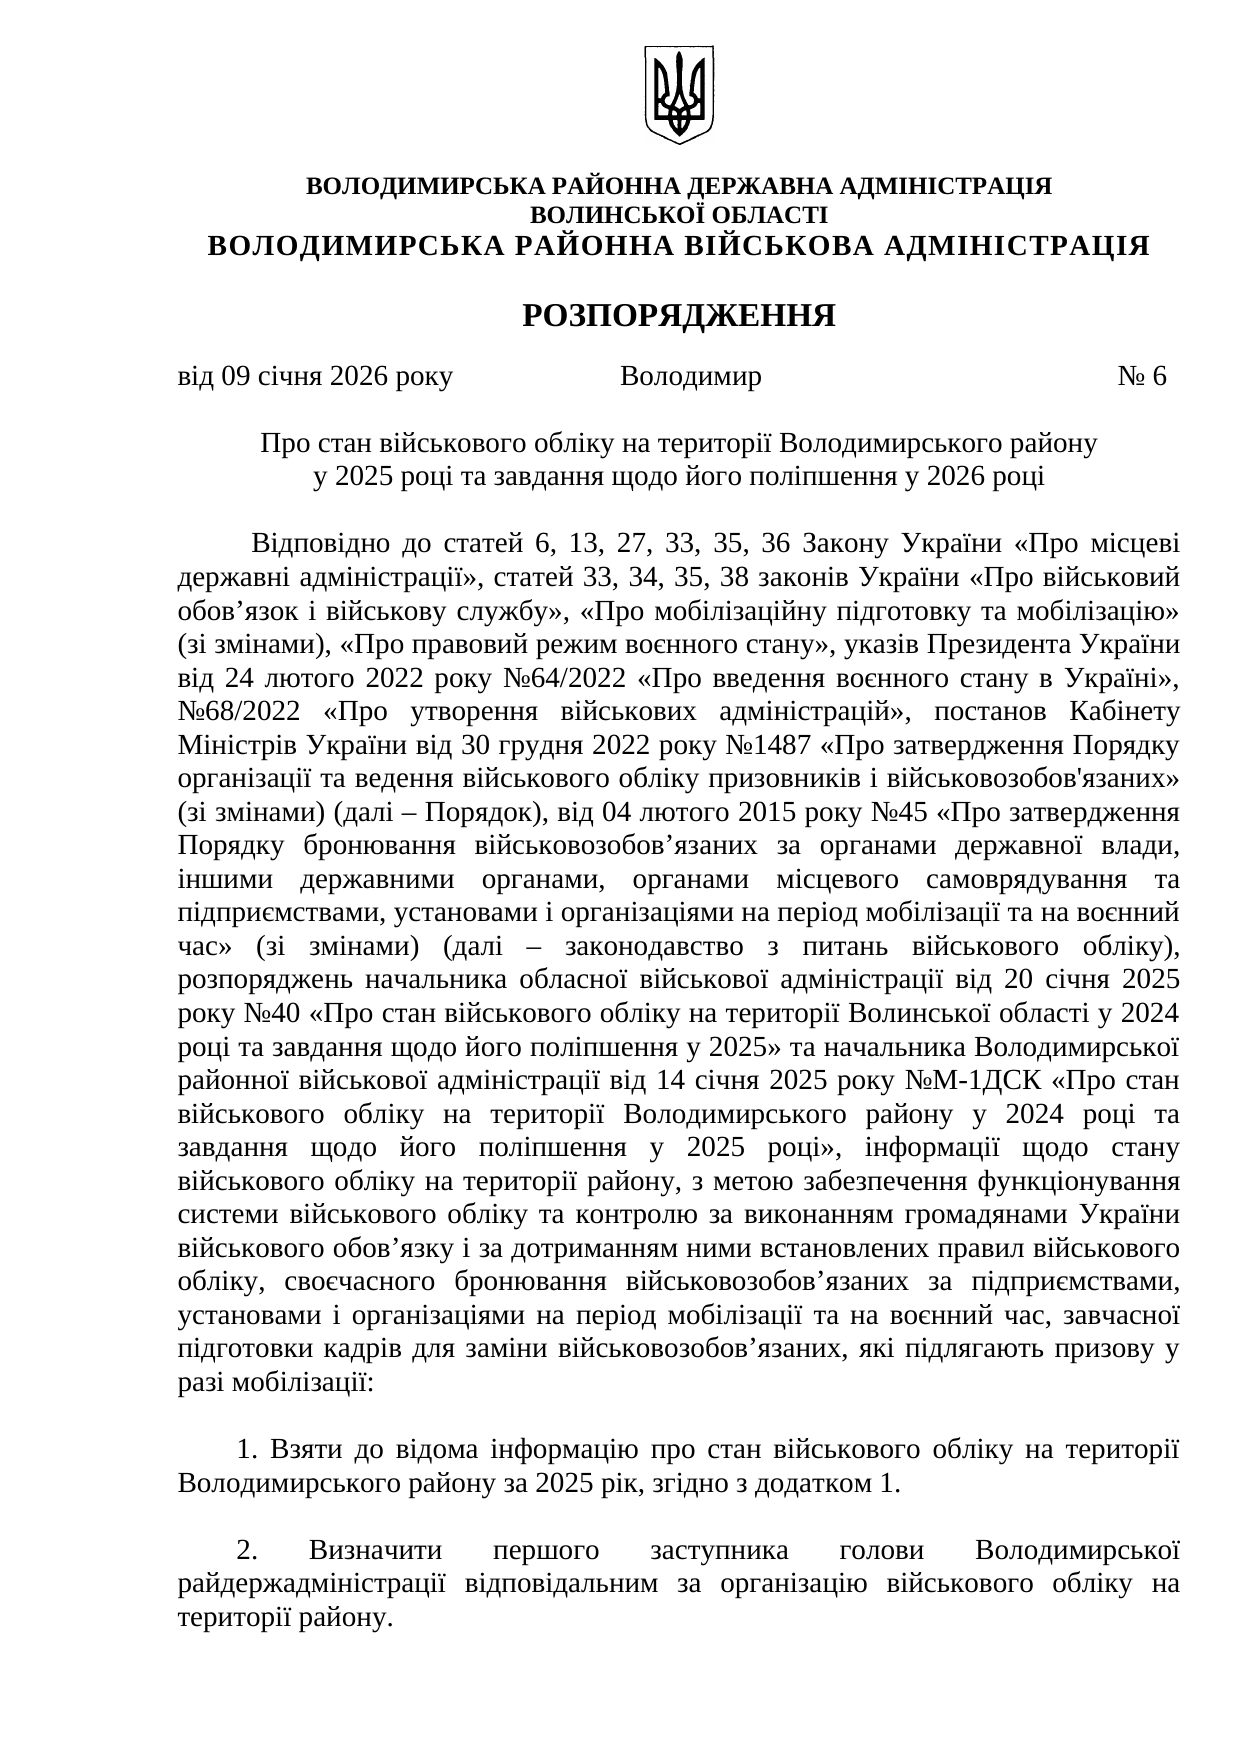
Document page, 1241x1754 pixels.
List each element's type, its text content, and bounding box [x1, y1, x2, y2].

text РОЗПОРЯДЖЕННЯ [177, 296, 1181, 334]
text ВОЛОДИМИРСЬКА РАЙОННА ВІЙСЬКОВА АДМІНІСТРАЦІЯ [177, 228, 1181, 262]
text від 09 січня 2026 року Володимир № 6 [177, 358, 1181, 391]
picture [644, 45, 715, 145]
text Відповідно до статей 6, 13, 27, 33, 35, 36 Закону України «Про місцеві державні адміністрації», статей 33, 34, 35, 38 законів України «Про військовий обов’язок і військову службу», «Про мобілізаційну підготовку та мобілізацію» (зі змінами), «Про правовий режим воєнного стану», указів Президента України від 24 лютого 2022 року №64/2022 «Про введення воєнного стану в Україні», №68/2022 «Про утворення військових адміністрацій», постанов Кабінету Міністрів України від 30 грудня 2022 року №1487 «Про затвердження Порядку організації та ведення військового обліку призовників і військовозобов'язаних» (зі змінами) (далі – Порядок), від 04 лютого 2015 року №45 «Про затвердження Порядку бронювання військовозобов’язаних за органами державної влади, іншими державними органами, органами місцевого самоврядування та підприємствами, установами і організаціями на період мобілізації та на воєнний час» (зі змінами) (далі – законодавство з питань військового обліку), розпоряджень начальника обласної військової адміністрації від 20 січня 2025 року №40 «Про стан військового обліку на території Волинської області у 2024 році та завдання щодо його поліпшення у 2025» та начальника Володимирської районної військової адміністрації від 14 січня 2025 року №М-1ДСК «Про стан військового обліку на території Володимирського району у 2024 році та завдання щодо його поліпшення у 2025 році», інформації щодо стану військового обліку на території району, з метою забезпечення функціонування системи військового обліку та контролю за виконанням громадянами України військового обов’язку i за дотриманням ними встановлених правил військового обліку, своєчасного бронювання військовозобов’язаних за підприємствами, установами i організаціями на період мобілізації та на воєнний час, завчасної підготовки кадрів для заміни військовозобов’язаних, які підлягають призову у разі мобілізації: [177, 526, 1181, 1398]
text у 2025 році та завдання щодо його поліпшення у 2026 році [177, 458, 1181, 492]
subtitle ВОЛОДИМИРСЬКА РАЙОННА ДЕРЖАВНА АДМІНІСТРАЦІЯ [177, 171, 1181, 200]
text Про стан військового обліку на території Володимирського району [177, 425, 1181, 458]
text ВОЛИНСЬКОЇ ОБЛАСТІ [177, 200, 1181, 228]
text 1. Взяти до відома інформацію про стан військового обліку на території Володимирського району за 2025 рік, згідно з додатком 1. [177, 1431, 1181, 1498]
text 2. Визначити першого заступника голови Володимирської райдержадміністрації відповідальним за організацію військового обліку на території району. [177, 1532, 1181, 1632]
